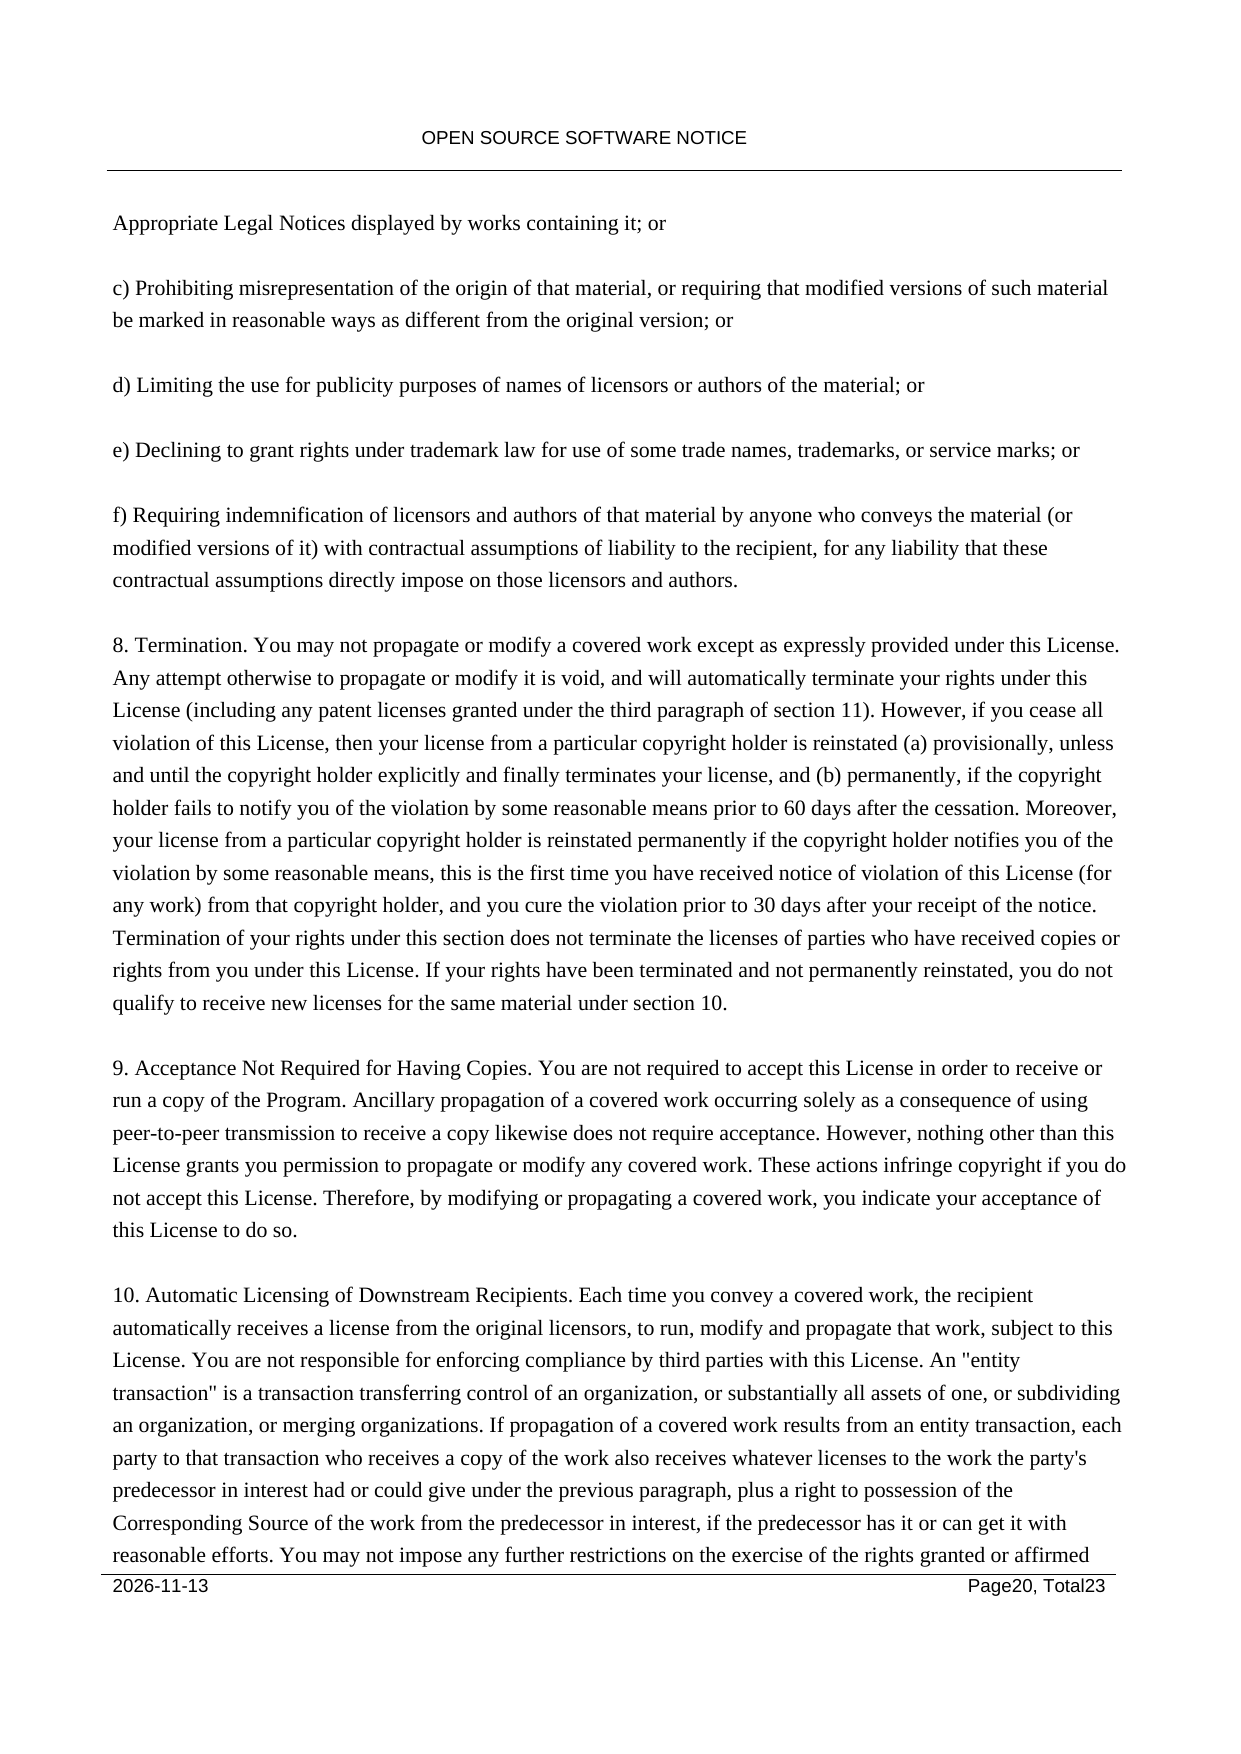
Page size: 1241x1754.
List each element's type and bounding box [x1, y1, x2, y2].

text [112, 206, 1128, 1571]
